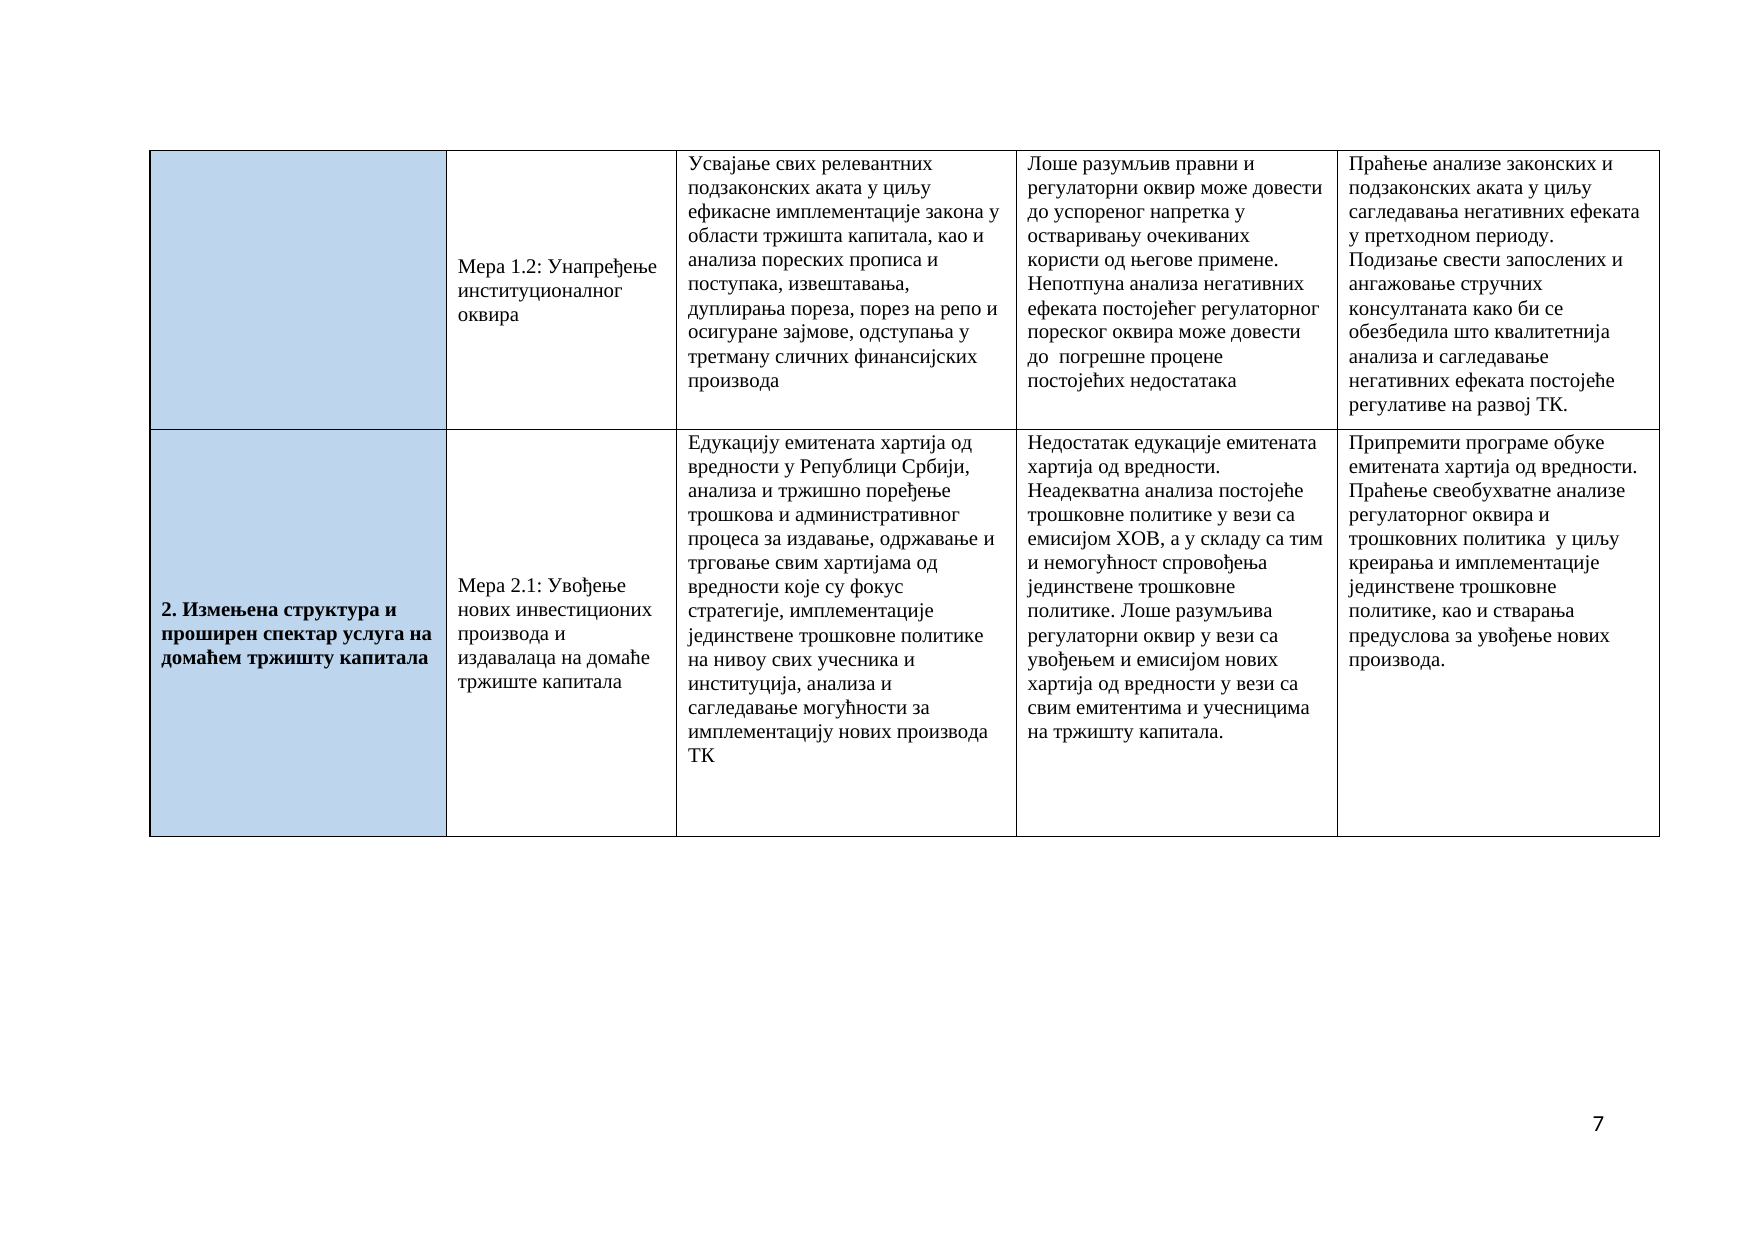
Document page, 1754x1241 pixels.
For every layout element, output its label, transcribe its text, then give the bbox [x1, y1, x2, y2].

table_cell Лоше разумљив правни и регулаторни оквир може довести до успореног напретка у остваривању очекиваних користи од његове примене. Непотпуна анализа негативних ефеката постојећег регулаторног пореског оквира може довести до погрешне процене постојећих недостатака [1017, 151, 1337, 429]
table_cell Мера 1.2: Унапређење институционалног оквира [447, 151, 676, 429]
table_cell Усвајање свих релевантних подзаконских аката у циљу ефикасне имплементације закона у области тржишта капитала, као и анализа пореских прописа и поступака, извештавања, дуплирања пореза, порез на репо и осигуране зајмове, одступања у третману сличних финансијских производа [677, 151, 1016, 429]
table_cell Eдукацију емитената хартија од вредности у Републици Србији, анализа и тржишно поређење трошкова и административног процеса за издавање, одржавање и трговање свим хартијама од вредности које су фокус стратегије, имплементације јединствене трошковне политике на нивоу свих учесника и институција, анализа и сагледавање могућности за имплементацију нових производа ТК [677, 430, 1016, 836]
table_cell Недостатак едукације емитената хартија од вредности. Неадекватна анализа постојеће трошковне политике у вези са емисијом ХОВ, а у складу са тим и немогућност спровођења јединствене трошковне политике. Лоше разумљива регулаторни оквир у вези са увођењем и емисијом нових хартија од вредности у вези са свим емитентима и учесницима на тржишту капитала. [1017, 430, 1337, 836]
table_cell Мера 2.1: Увођење нових инвестиционих производа и издавалаца на домаће тржиште капитала [447, 430, 676, 836]
table_cell 2. Измењена структура и проширен спектар услуга на домаћем тржишту капитала [151, 430, 446, 836]
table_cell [151, 151, 446, 429]
table_cell Припремити програме обуке емитената хартија од вредности. Праћење свеобухватне анализе регулаторног оквира и трошковних политика у циљу креирања и имплементације јединствене трошковне политике, као и стварања предуслова за увођење нових производа. [1338, 430, 1659, 836]
table_cell Праћење анализе законских и подзаконских аката у циљу сагледавања негативних ефеката у претходном периоду. Подизање свести запослених и ангажовање стручних консултаната како би се обезбедила што квалитетнија анализа и сагледавање негативних ефеката постојеће регулативе на развој ТК. [1338, 151, 1659, 429]
